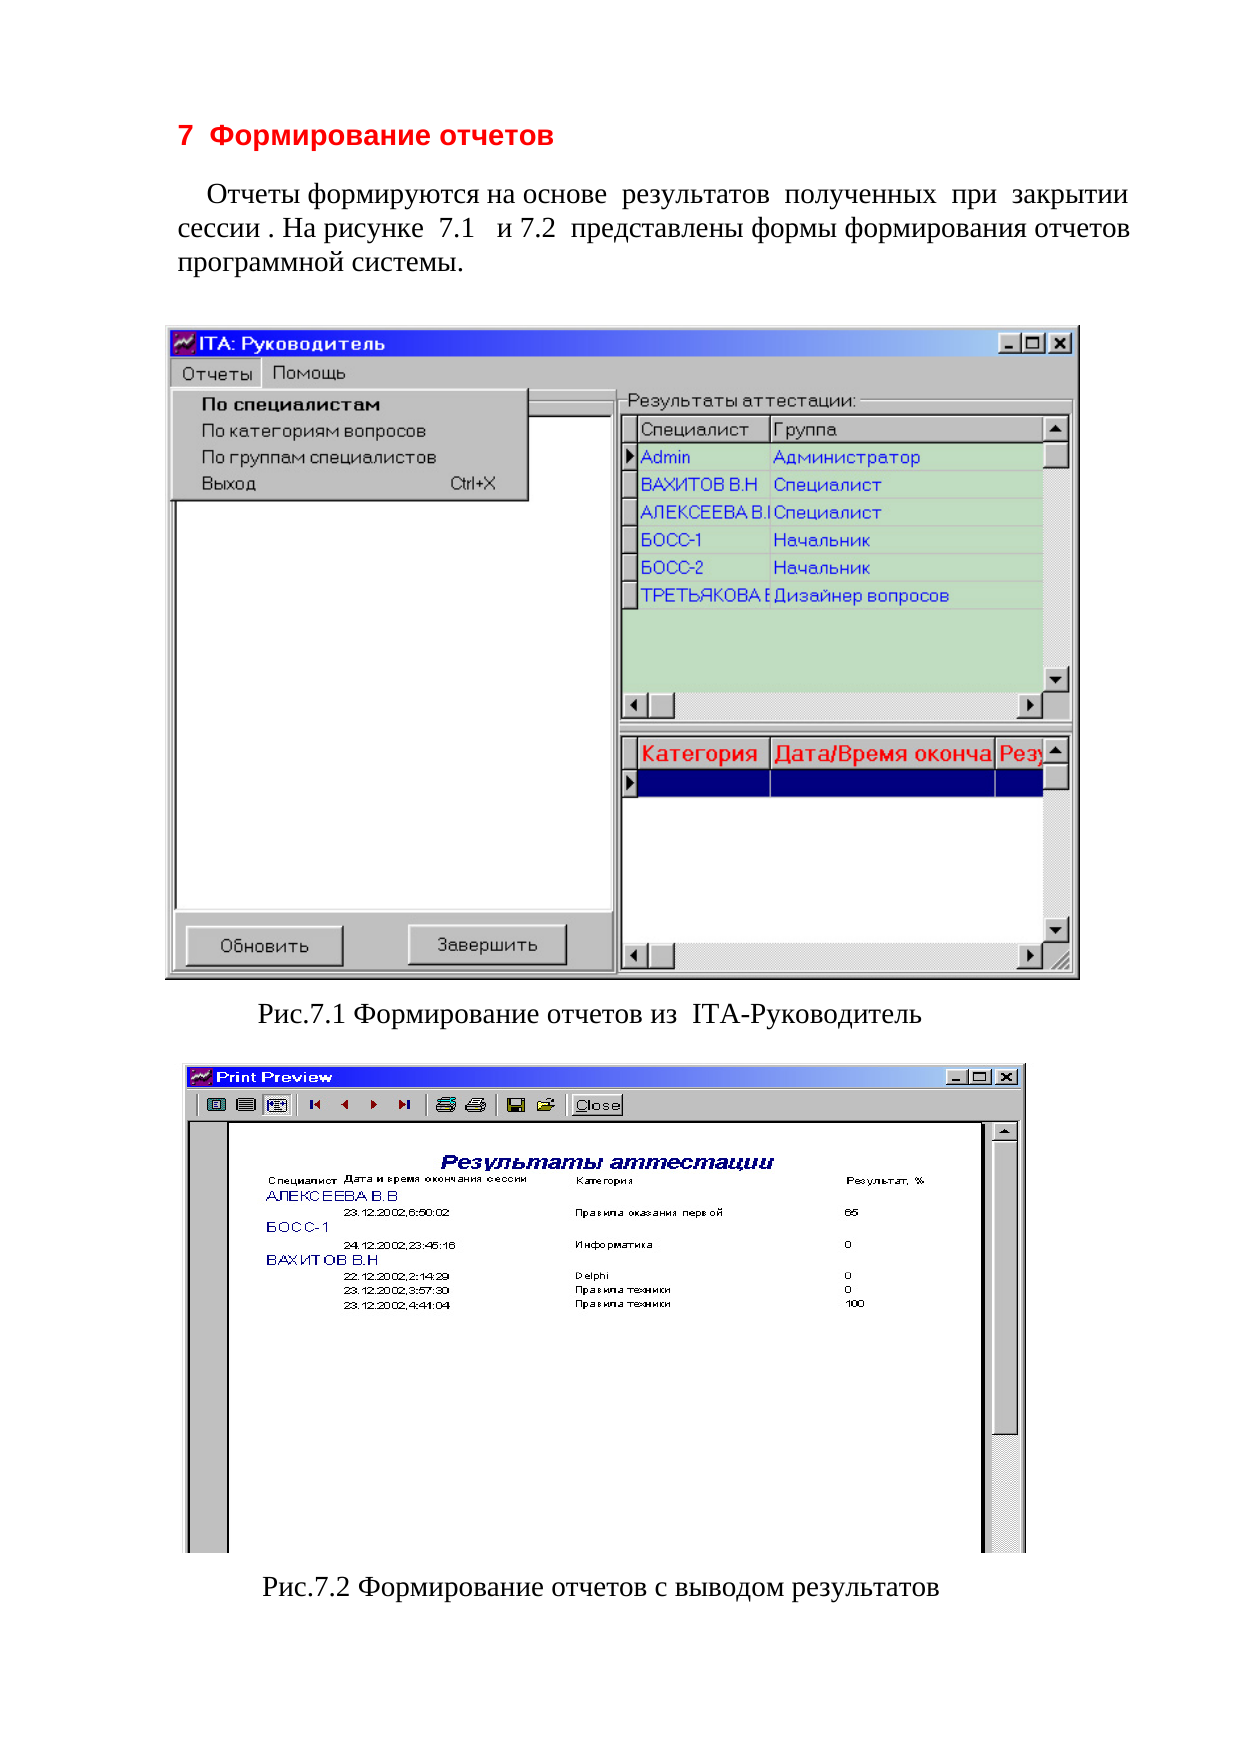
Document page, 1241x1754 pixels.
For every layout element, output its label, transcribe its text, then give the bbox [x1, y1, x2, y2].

subtitle 7 Формирование отчетов [177, 118, 1152, 152]
picture [165, 325, 1080, 980]
picture [154, 1063, 1055, 1553]
subtitle Отчеты формируются на основе результатов полученных при закрытии сессии . На рисунке 7.1 и 7.2 представлены формы формирования отчетов программной системы. [177, 177, 1152, 277]
text Рис.7.1 Формирование отчетов из ITA-Руководитель [177, 996, 1152, 1030]
